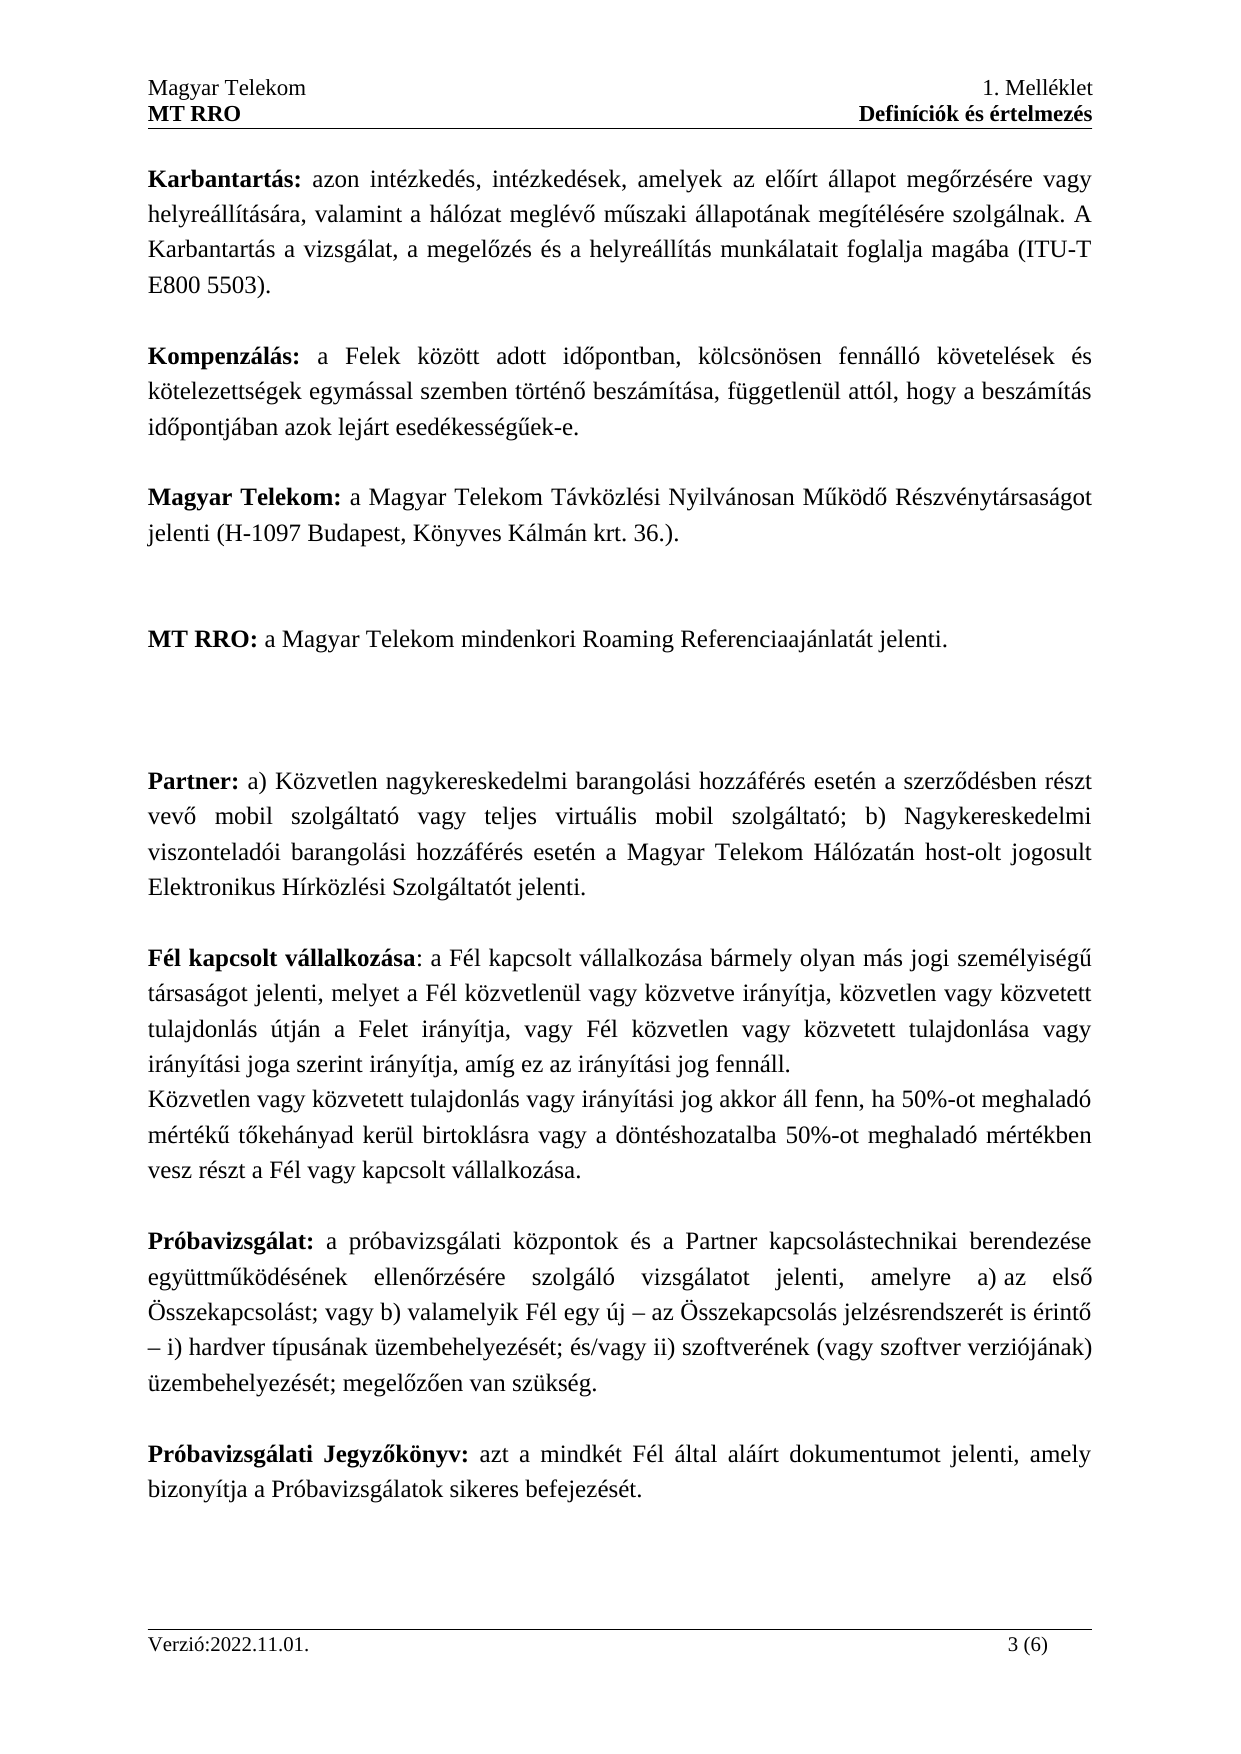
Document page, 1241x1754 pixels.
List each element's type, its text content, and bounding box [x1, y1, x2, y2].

text Közvetlen vagy közvetett tulajdonlás vagy irányítási jog akkor áll fenn, ha 50%-ot meghaladó mértékű tőkehányad kerül birtoklásra vagy a döntéshozatalba 50%-ot meghaladó mértékben vesz részt a Fél vagy kapcsolt vállalkozása. [148, 1079, 1092, 1186]
text Karbantartás: azon intézkedés, intézkedések, amelyek az előírt állapot megőrzésére vagy helyreállítására, valamint a hálózat meglévő műszaki állapotának megítélésére szolgálnak. A Karbantartás a vizsgálat, a megelőzés és a helyreállítás munkálatait foglalja magába (ITU-T E800 5503). [148, 159, 1092, 300]
text Magyar Telekom: a Magyar Telekom Távközlési Nyilvánosan Működő Részvénytársaságot jelenti (H-1097 Budapest, Könyves Kálmán krt. 36.). [148, 477, 1092, 548]
text MT RRO: a Magyar Telekom mindenkori Roaming Referenciaajánlatát jelenti. [148, 619, 1092, 654]
text Próbavizsgálati Jegyzőkönyv: azt a mindkét Fél által aláírt dokumentumot jelenti, amely bizonyítja a Próbavizsgálatok sikeres befejezését. [148, 1434, 1092, 1504]
text Próbavizsgálat: a próbavizsgálati központok és a Partner kapcsolástechnikai berendezése együttműködésének ellenőrzésére szolgáló vizsgálatot jelenti, amelyre a) az első Összekapcsolást; vagy b) valamelyik Fél egy új – az Összekapcsolás jelzésrendszerét is érintő – i) hardver típusának üzembehelyezését; és/vagy ii) szoftverének (vagy szoftver verziójának) üzembehelyezését; megelőzően van szükség. [148, 1221, 1092, 1398]
text Kompenzálás: a Felek között adott időpontban, kölcsönösen fennálló követelések és kötelezettségek egymással szemben történő beszámítása, függetlenül attól, hogy a beszámítás időpontjában azok lejárt esedékességűek-e. [148, 336, 1092, 442]
text Partner: a) Közvetlen nagykereskedelmi barangolási hozzáférés esetén a szerződésben részt vevő mobil szolgáltató vagy teljes virtuális mobil szolgáltató; b) Nagykereskedelmi viszonteladói barangolási hozzáférés esetén a Magyar Telekom Hálózatán host-olt jogosult Elektronikus Hírközlési Szolgáltatót jelenti. [148, 761, 1092, 902]
text Fél kapcsolt vállalkozása: a Fél kapcsolt vállalkozása bármely olyan más jogi személyiségű társaságot jelenti, melyet a Fél közvetlenül vagy közvetve irányítja, közvetlen vagy közvetett tulajdonlás útján a Felet irányítja, vagy Fél közvetlen vagy közvetett tulajdonlása vagy irányítási joga szerint irányítja, amíg ez az irányítási jog fennáll. [148, 938, 1092, 1079]
